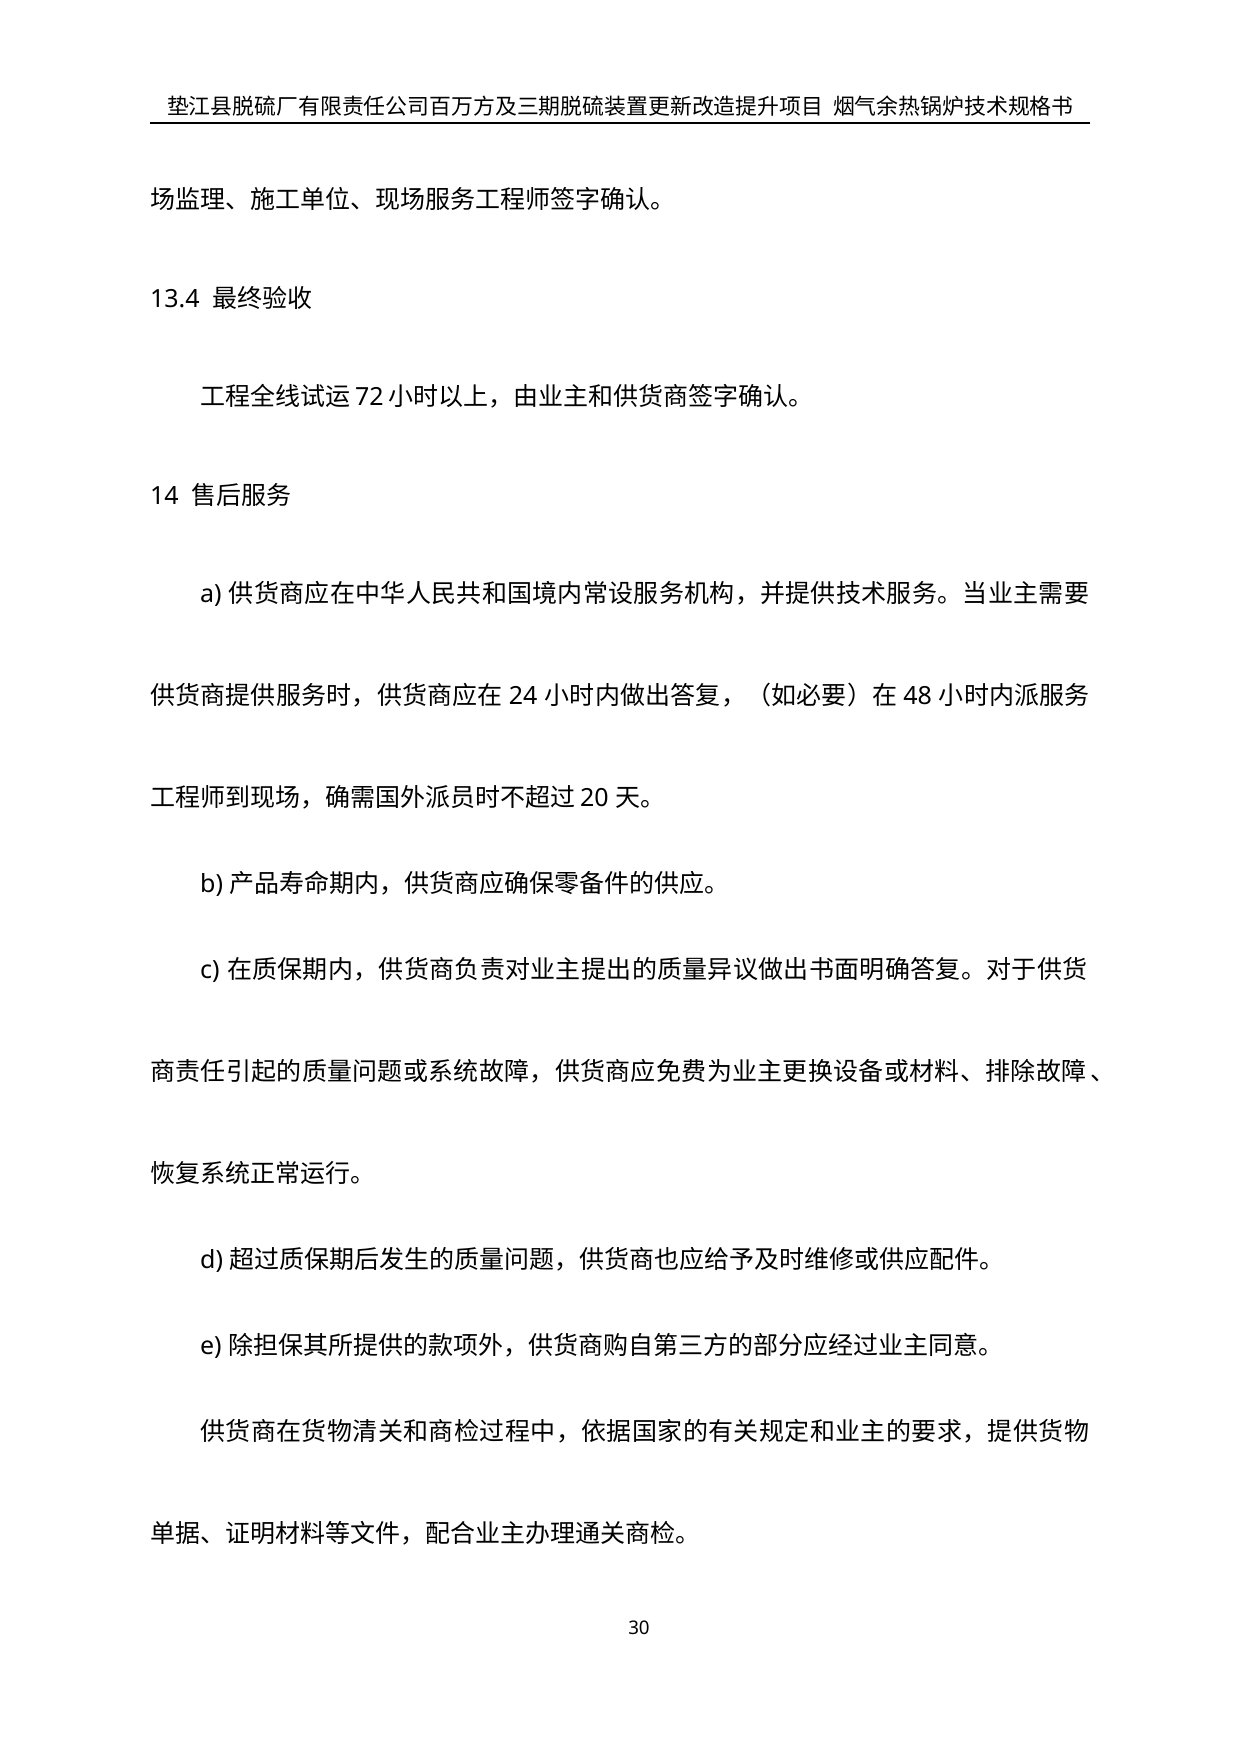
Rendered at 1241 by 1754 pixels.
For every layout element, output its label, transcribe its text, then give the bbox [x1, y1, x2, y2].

text e) 除担保其所提供的款项外，供货商购自第三方的部分应经过业主同意。 [150, 1310, 1090, 1378]
text d) 超过质保期后发生的质量问题，供货商也应给予及时维修或供应配件。 [150, 1224, 1090, 1292]
text a) 供货商应在中华人民共和国境内常设服务机构，并提供技术服务。当业主需要供货商提供服务时，供货商应在24 小时内做出答复，（如必要）在48 小时内派服务工程师到现场，确需国外派员时不超过20 天。 [150, 558, 1090, 830]
text 工程全线试运72小时以上，由业主和供货商签字确认。 [150, 361, 1090, 429]
subtitle 13.4 最终验收 [150, 262, 1090, 330]
subtitle 14 售后服务 [150, 459, 1090, 527]
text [150, 164, 1090, 232]
text b) 产品寿命期内，供货商应确保零备件的供应。 [150, 848, 1090, 916]
text 供货商在货物清关和商检过程中，依据国家的有关规定和业主的要求，提供货物单据、证明材料等文件，配合业主办理通关商检。 [150, 1396, 1090, 1566]
text c) 在质保期内，供货商负责对业主提出的质量异议做出书面明确答复。对于供货商责任引起的质量问题或系统故障，供货商应免费为业主更换设备或材料、排除故障、恢复系统正常运行。 [150, 934, 1090, 1206]
